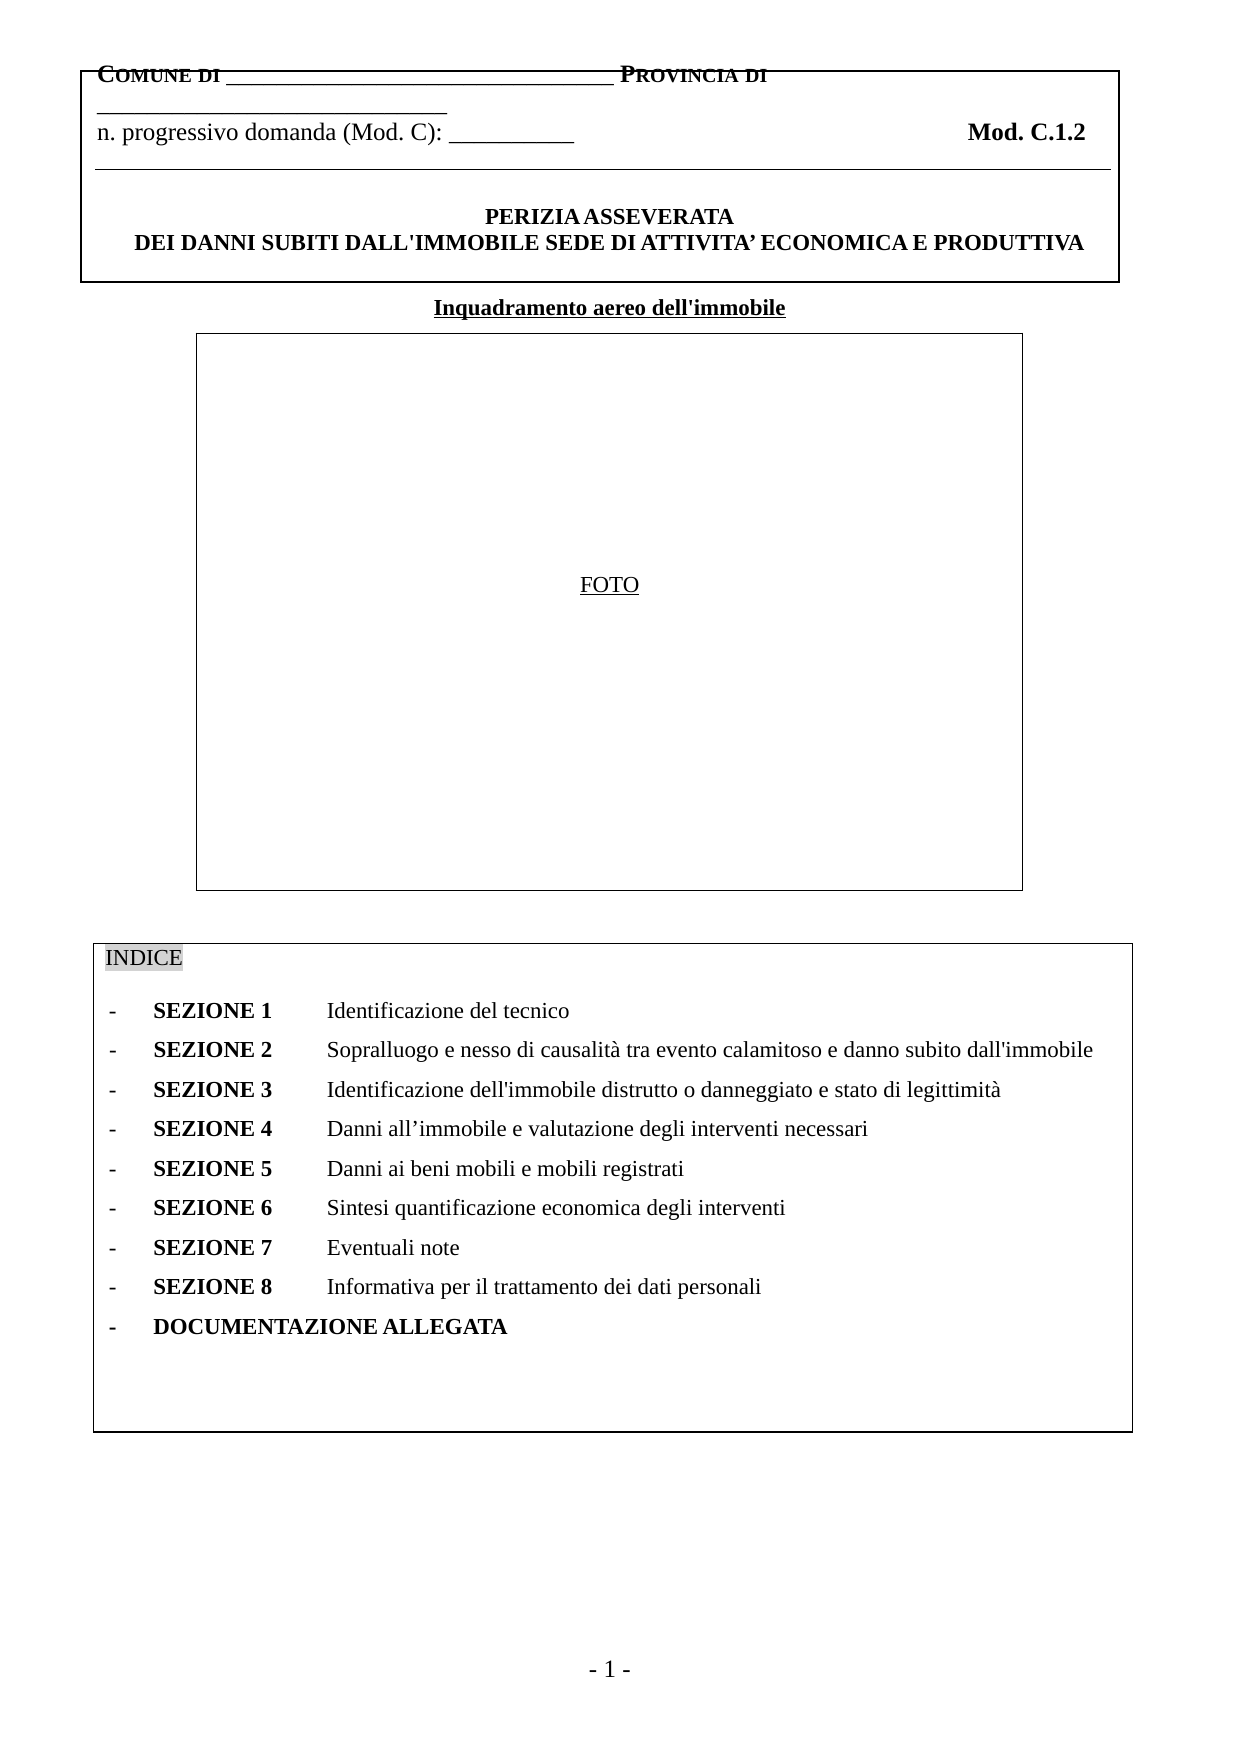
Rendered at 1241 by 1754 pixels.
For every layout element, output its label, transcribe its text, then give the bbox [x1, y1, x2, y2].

text Inquadramento aereo dell'immobile [97, 294, 1122, 320]
table_header FOTO [197, 334, 1022, 889]
text PERIZIA ASSEVERATA [97, 203, 1118, 229]
text DEI DANNI SUBITI DALL'IMMOBILE SEDE DI ATTIVITA’ ECONOMICA E PRODUTTIVA [97, 229, 1118, 256]
table_header INDICE SEZIONE 1 Identificazione del tecnico SEZIONE 2 Sopralluogo e nesso di causalità tra evento calamitoso e danno subito dall'immobile SEZIONE 3 Identificazione dell'immobile distrutto o danneggiato e stato di legittimità SEZIONE 4 Danni all’immobile e valutazione degli interventi necessari SEZIONE 5 Danni ai beni mobili e mobili registrati SEZIONE 6 Sintesi quantificazione economica degli interventi SEZIONE 7 Eventuali note SEZIONE 8 Informativa per il trattamento dei dati personali DOCUMENTAZIONE ALLEGATA [94, 944, 1132, 1431]
